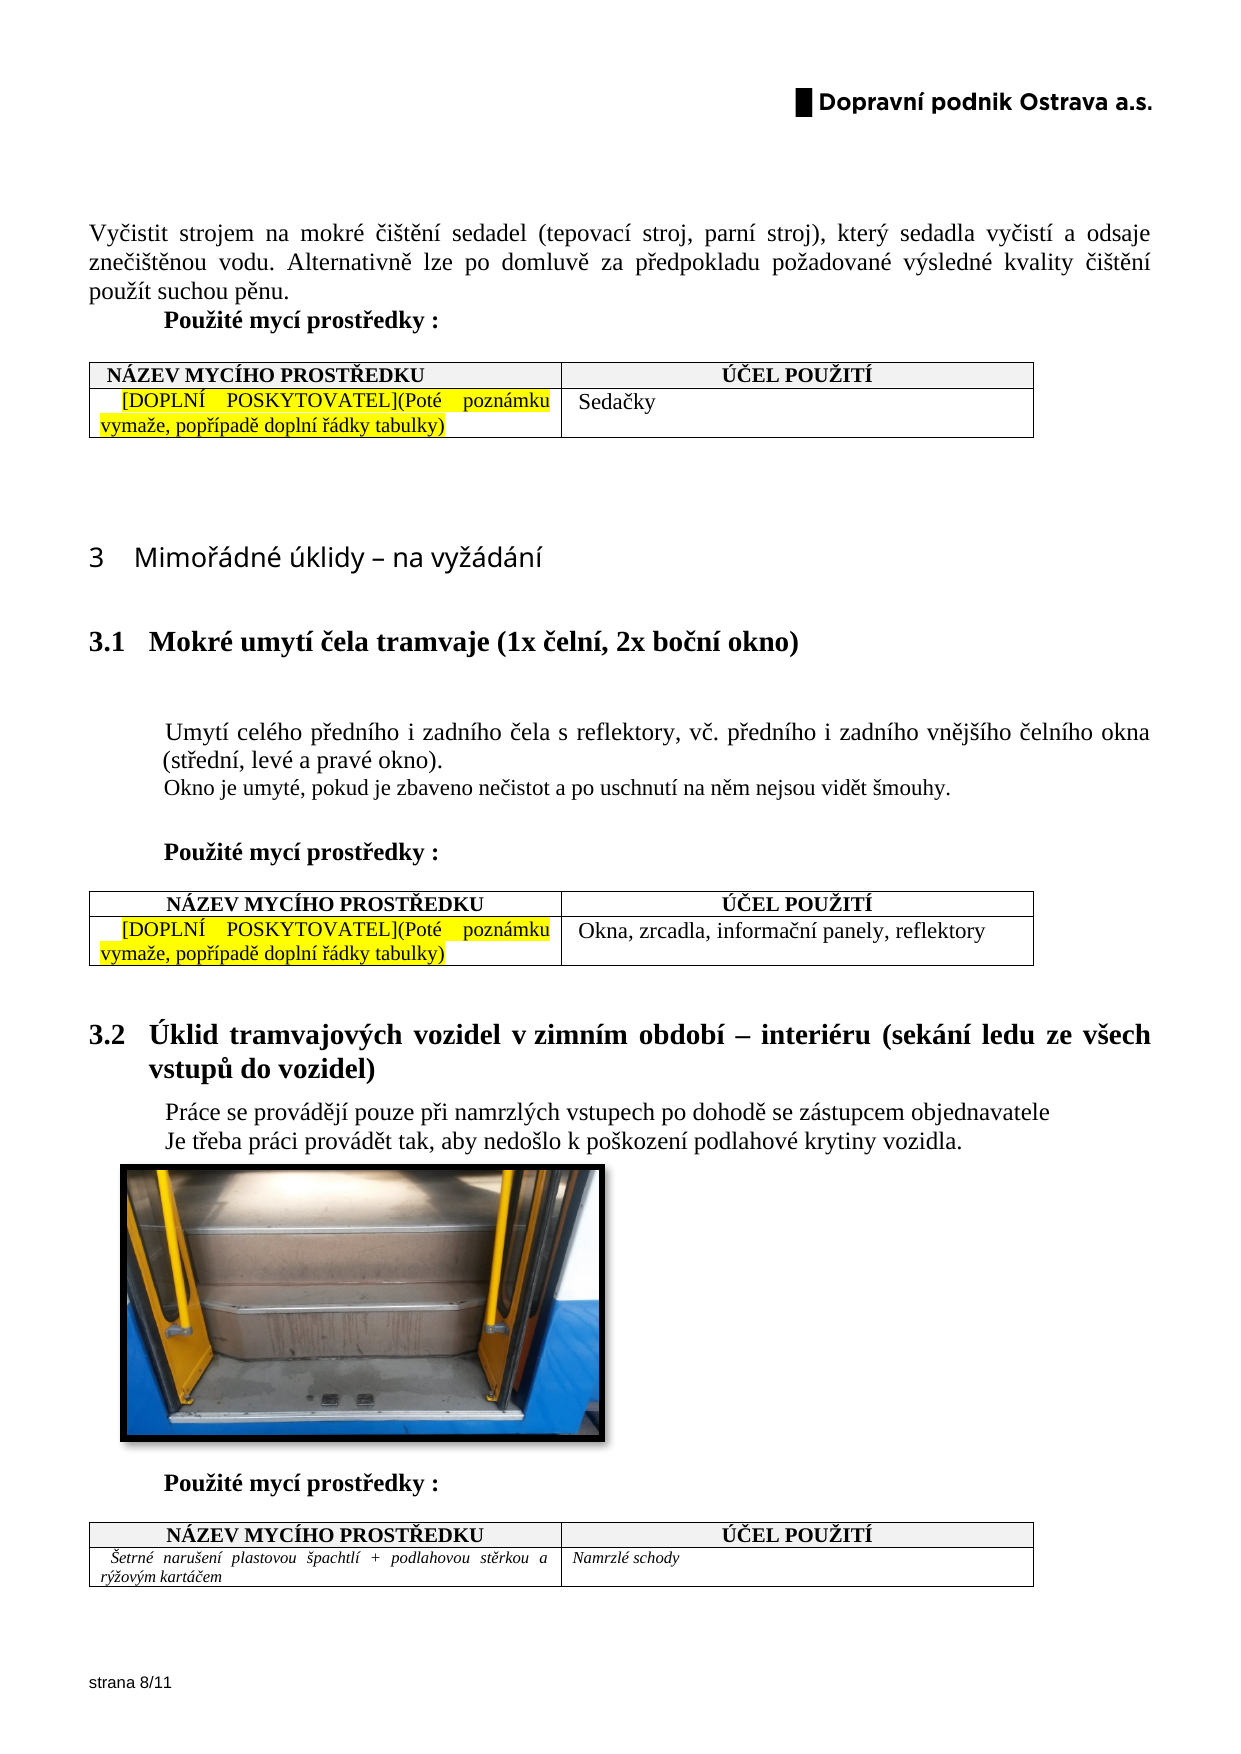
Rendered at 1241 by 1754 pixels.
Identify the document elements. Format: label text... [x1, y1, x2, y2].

subtitle Mokré umytí čela tramvaje (1x čelní, 2x boční okno) [89, 624, 1152, 658]
picture [795, 88, 1152, 117]
text Vyčistit strojem na mokré čištění sedadel (tepovací stroj, parní stroj), který sedadla vyčistí a odsaje znečištěnou vodu. Alternativně lze po domluvě za předpokladu požadované výsledné kvality čištění použít suchou pěnu. [89, 218, 1152, 305]
table_header ÚČEL POUŽITÍ [562, 1523, 1033, 1547]
table_header NÁZEV MYCÍHO PROSTŘEDKU [90, 892, 561, 916]
text Použité mycí prostředky : [164, 837, 1152, 866]
table_header ÚČEL POUŽITÍ [562, 363, 1033, 387]
table_header ÚČEL POUŽITÍ [562, 892, 1033, 916]
table_cell Sedačky [562, 389, 1033, 437]
list Je třeba práci provádět tak, aby nedošlo k poškození podlahové krytiny vozidla. [162, 1126, 1152, 1154]
list Použité mycí prostředky : [164, 305, 1152, 333]
subtitle Úklid tramvajových vozidel v zimním období – interiéru (sekání ledu ze všech vstupů do vozidel) [89, 1017, 1152, 1084]
table_cell [DOPLNÍ POSKYTOVATEL](Poté poznámku vymaže, popřípadě doplní řádky tabulky) [445, 917, 561, 965]
text Použité mycí prostředky : [164, 1468, 1152, 1497]
picture [127, 1170, 599, 1435]
list Umytí celého předního i zadního čela s reflektory, vč. předního i zadního vnějšího čelního okna (střední, levé a pravé okno). [162, 717, 1152, 774]
table_cell Šetrné narušení plastovou špachtlí + podlahovou stěrkou a rýžovým kartáčem [90, 1548, 561, 1586]
table_cell Okna, zrcadla, informační panely, reflektory [562, 917, 1033, 965]
table_cell [DOPLNÍ POSKYTOVATEL](Poté poznámku vymaže, popřípadě doplní řádky tabulky) [90, 389, 561, 437]
table_header NÁZEV MYCÍHO PROSTŘEDKU [90, 1523, 561, 1547]
list Okno je umyté, pokud je zbaveno nečistot a po uschnutí na něm nejsou vidět šmouhy. [164, 774, 1152, 800]
list Práce se provádějí pouze při namrzlých vstupech po dohodě se zástupcem objednavatele [162, 1097, 1152, 1126]
subtitle Mimořádné úklidy – na vyžádání [89, 541, 1152, 574]
table_header NÁZEV MYCÍHO PROSTŘEDKU [90, 363, 561, 387]
table_cell Namrzlé schody [562, 1548, 1033, 1586]
